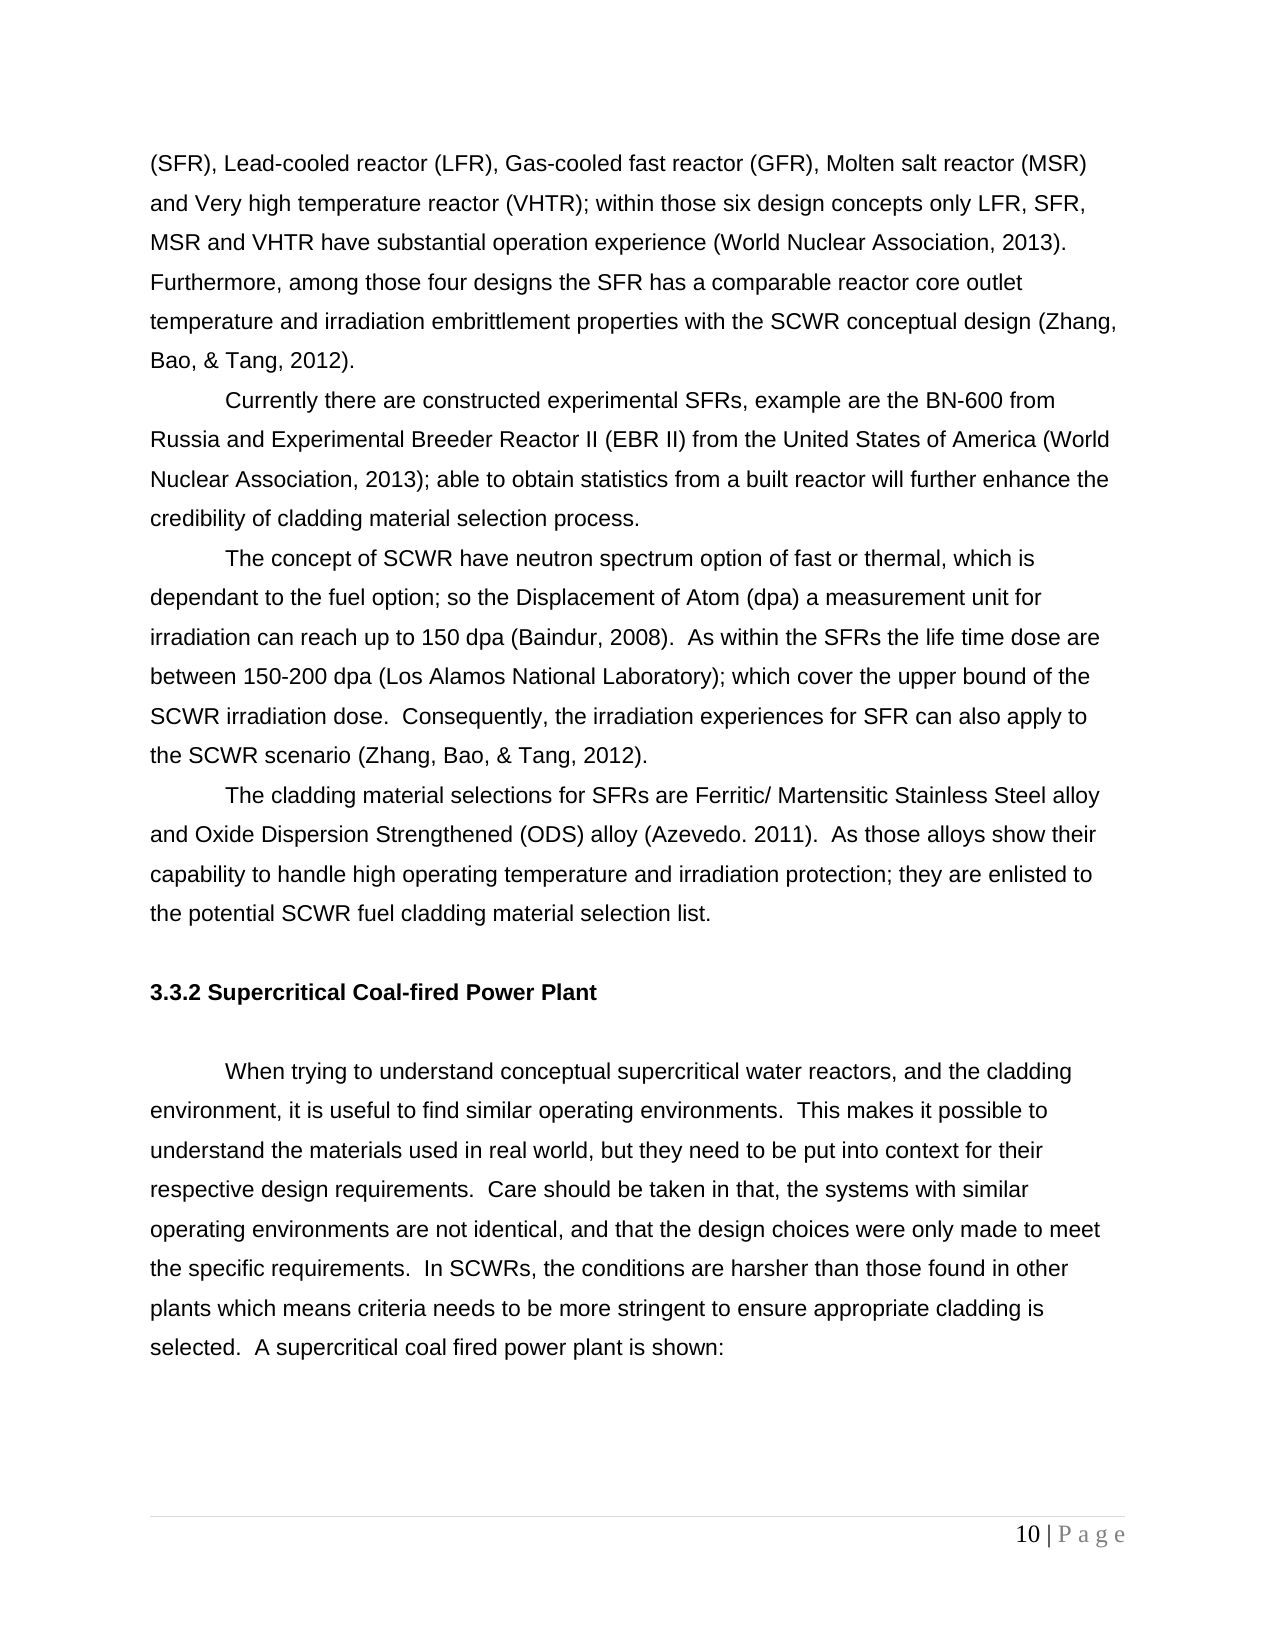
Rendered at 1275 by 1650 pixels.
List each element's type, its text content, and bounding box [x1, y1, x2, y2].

text Currently there are constructed experimental SFRs, example are the BN-600 from Russia and Experimental Breeder Reactor II (EBR II) from the United States of America (World Nuclear Association, 2013); able to obtain statistics from a built reactor will further enhance the credibility of cladding material selection process. [150, 387, 1125, 532]
text 3.3.2 Supercritical Coal-fired Power Plant [150, 979, 1125, 1005]
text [150, 150, 1125, 374]
text The cladding material selections for SFRs are Ferritic/ Martensitic Stainless Steel alloy and Oxide Dispersion Strengthened (ODS) alloy (Azevedo. 2011). As those alloys show their capability to handle high operating temperature and irradiation protection; they are enlisted to the potential SCWR fuel cladding material selection list. [150, 782, 1125, 926]
text When trying to understand conceptual supercritical water reactors, and the cladding environment, it is useful to find similar operating environments. This makes it possible to understand the materials used in real world, but they need to be put into context for their respective design requirements. Care should be taken in that, the systems with similar operating environments are not identical, and that the design choices were only made to meet the specific requirements. In SCWRs, the conditions are harsher than those found in other plants which means criteria needs to be more stringent to ensure appropriate cladding is selected. A supercritical coal fired power plant is shown: [150, 1058, 1125, 1361]
text The concept of SCWR have neutron spectrum option of fast or thermal, which is dependant to the fuel option; so the Displacement of Atom (dpa) a measurement unit for irradiation can reach up to 150 dpa (Baindur, 2008). As within the SFRs the life time dose are between 150-200 dpa (Los Alamos National Laboratory); which cover the upper bound of the SCWR irradiation dose. Consequently, the irradiation experiences for SFR can also apply to the SCWR scenario . [150, 545, 1125, 768]
